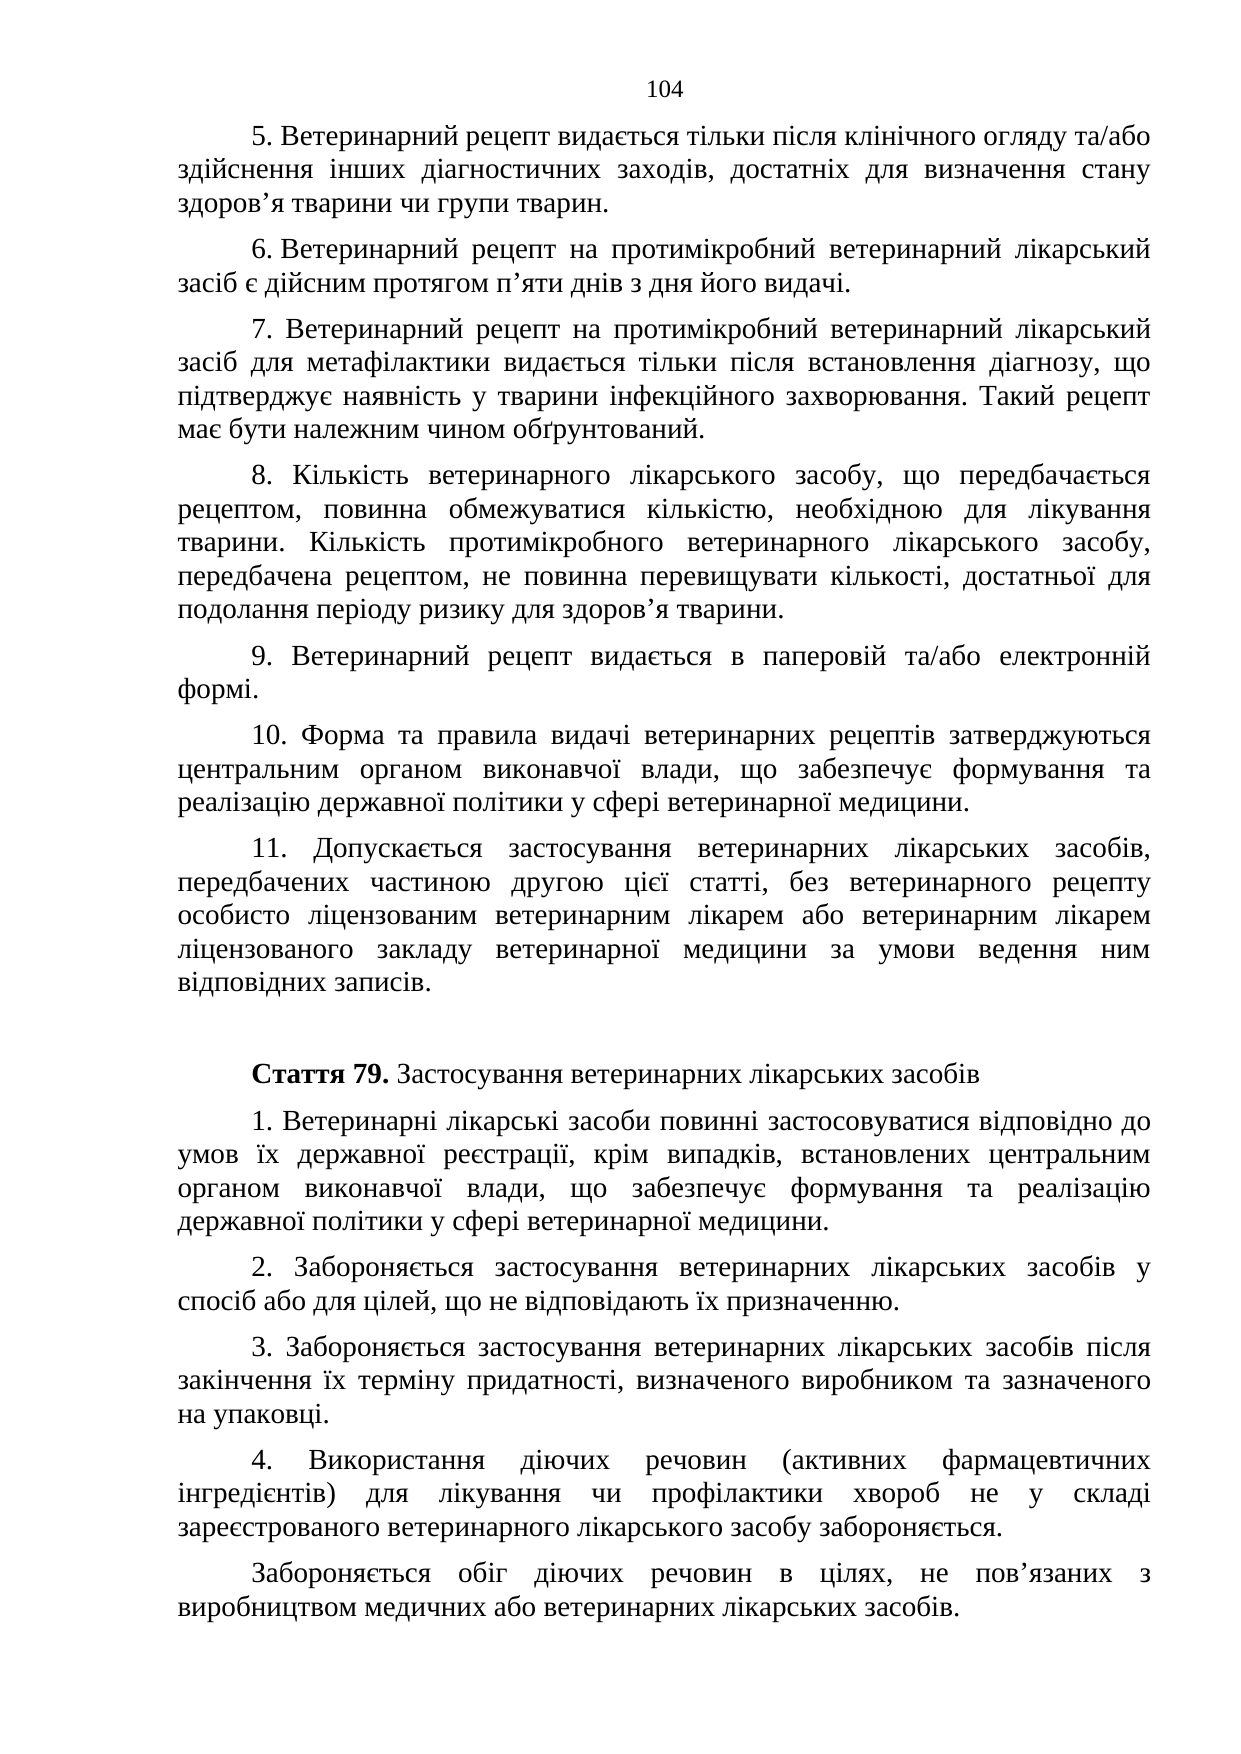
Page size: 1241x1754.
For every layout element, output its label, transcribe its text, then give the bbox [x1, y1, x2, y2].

text 2. Забороняється застосування ветеринарних лікарських засобів у спосіб або для цілей, що не відповідають їх призначенню. [177, 1249, 1152, 1316]
text 6. Ветеринарний рецепт на протимікробний ветеринарний лікарський засіб є дійсним протягом п’яти днів з дня його видачі. [177, 231, 1152, 298]
text 11. Допускається застосування ветеринарних лікарських засобів, передбачених частиною другою цієї статті, без ветеринарного рецепту особисто ліцензованим ветеринарним лікарем або ветеринарним лікарем ліцензованого закладу ветеринарної медицини за умови ведення ним відповідних записів. [177, 830, 1152, 998]
text 5. Ветеринарний рецепт видається тільки після клінічного огляду та/або здійснення інших діагностичних заходів, достатніх для визначення стану здоров’я тварини чи групи тварин. [177, 118, 1152, 219]
text 10. Форма та правила видачі ветеринарних рецептів затверджуються центральним органом виконавчої влади, що забезпечує формування та реалізацію державної політики у сфері ветеринарної медицини. [177, 717, 1152, 818]
text 9. Ветеринарний рецепт видається в паперовій та/або електронній формі. [177, 638, 1152, 705]
text 3. Забороняється застосування ветеринарних лікарських засобів після закінчення їх терміну придатності, визначеного виробником та зазначеного на упаковці. [177, 1329, 1152, 1429]
text Стаття 79. Застосування ветеринарних лікарських засобів [177, 1057, 1152, 1090]
text 1. Ветеринарні лікарські засоби повинні застосовуватися відповідно до умов їх державної реєстрації, крім випадків, встановлених центральним органом виконавчої влади, що забезпечує формування та реалізацію державної політики у сфері ветеринарної медицини. [177, 1103, 1152, 1237]
text 8. Кількість ветеринарного лікарського засобу, що передбачається рецептом, повинна обмежуватися кількістю, необхідною для лікування тварини. Кількість протимікробного ветеринарного лікарського засобу, передбачена рецептом, не повинна перевищувати кількості, достатньої для подолання періоду ризику для здоров’я тварини. [177, 457, 1152, 625]
text 7. Ветеринарний рецепт на протимікробний ветеринарний лікарський засіб для метафілактики видається тільки після встановлення діагнозу, що підтверджує наявність у тварини інфекційного захворювання. Такий рецепт має бути належним чином обґрунтований. [177, 311, 1152, 445]
text 4. Використання діючих речовин (активних фармацевтичних інгредієнтів) для лікування чи профілактики хвороб не у складі зареєстрованого ветеринарного лікарського засобу забороняється. [177, 1442, 1152, 1543]
text Забороняється обіг діючих речовин в цілях, не пов’язаних з виробництвом медичних або ветеринарних лікарських засобів. [177, 1555, 1152, 1622]
